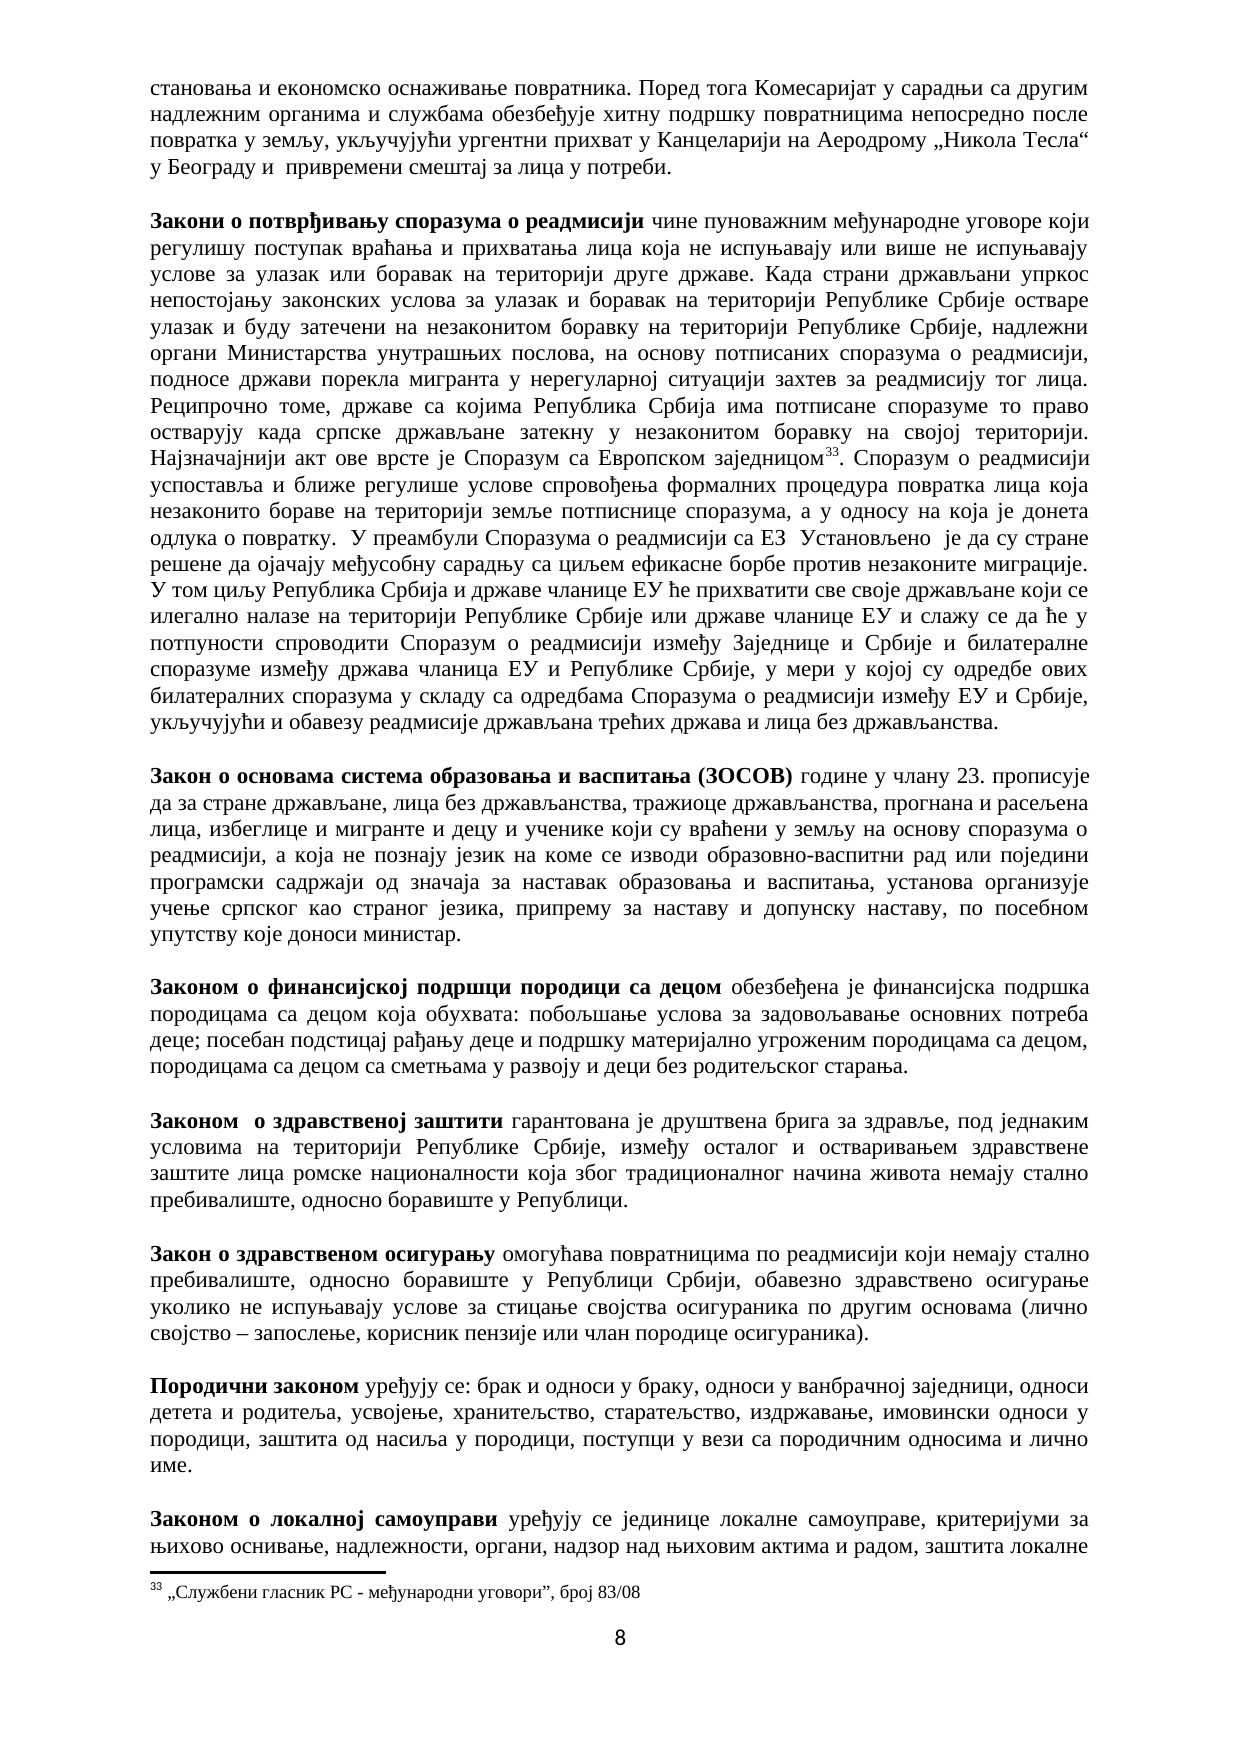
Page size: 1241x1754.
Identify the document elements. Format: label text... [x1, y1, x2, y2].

text Законом о здравственој заштити гарантована је друштвена брига за здравље, под једнаким условима на територији Републике Србије, између осталог и остваривањем здравствене заштите лица ромске националности која због традиционалног начина живота немају стално пребивалиште, односно боравиште у Републици. [150, 1107, 1090, 1212]
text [150, 1505, 1090, 1558]
text Породични законом уређују се: брак и односи у браку, односи у ванбрачној заједници, односи детета и родитеља, усвојење, хранитељство, старатељство, издржавање, имовински односи у породици, заштита од насиља у породици, поступци у вези са породичним односима и лично име. [150, 1372, 1090, 1477]
text Закони о потврђивању споразума о реадмисији чине пуноважним међународне уговоре који регулишу поступак враћања и прихватања лица која не испуњавају или више не испуњавају услове за улазак или боравак на територији друге државе. Када страни држављани упркос непостојању законских услова за улазак и боравак на територији Републике Србије остваре улазак и буду затечени на незаконитом боравку на територији Републике Србије, надлежни органи Министарства унутрашњих послова, на основу потписаних споразума о реадмисији, подносе држави порекла мигранта у нерегуларној ситуацији захтев за реадмисију тог лица. Реципрочно томе, државе са којима Република Србија има потписане споразуме то право остварују када српске држављане затекну у незаконитом боравку на својој територији. Најзначајнији акт ове врсте је Споразум са Европском заједницом. Споразум о реадмисији успоставља и ближе регулише услове спровођења формалних процедура повратка лица која незаконито бораве на територији земље потписнице споразума, а у односу на која је донета одлука о повратку. У преамбули Споразума о реадмисији са ЕЗ Установљено је да су стране решене да ојачају међусобну сарадњу са циљем ефикасне борбе против незаконите миграције. У том циљу Република Србија и државе чланице ЕУ ће прихватити све своје држављане који се илегално налазе на територији Републике Србије или државе чланице ЕУ и слажу се да ће у потпуности спроводити Споразум о реадмисији између Заједнице и Србије и билатералне споразуме између држава чланица ЕУ и Републике Србије, у мери у којој су одредбе ових билатералних споразума у складу са одредбама Споразума о реадмисији између ЕУ и Србије, укључујући и обавезу реадмисије држављана трећих држава и лица без држављанства. [150, 207, 1090, 734]
text Законом о финансијској подршци породици са децом обезбеђена је финансијска подршка породицама са децом која обухвата: побољшање услова за задовољавање основних потреба деце; посебан подстицај рађању деце и подршку материјално угроженим породицама са децом, породицама са децом са сметњама у развоју и деци без родитељског старања. [150, 973, 1090, 1079]
text Закон о здравственом осигурању омогућава повратницима по реадмисији који немају стално пребивалиште, односно боравиште у Републици Србији, обавезно здравствено осигурање уколико не испуњавају услове за стицање својства осигураника по другим основама (лично својство – запослење, корисник пензије или члан породице осигураника). [150, 1240, 1090, 1346]
text Закон о управљању миграцијама из 2012. године, као кровни закон у области миграција, успоставља надлежност Комесаријата за избеглице и миграције (у даљем тексту Комесаријат) у погледу поступања према повратницима по основу Споразума о реадмисији. Комесаријат на основу Закона о управљању миграцијама доноси годишње програме подршке јединицама локалне самоуправе за реинтеграцију повратника који се финансирају из Буџета Републике Србије. Овим програмима се финансирају активности које за циљ имају побољшање услова становања и економско оснаживање повратника. Поред тога Комесаријат у сарадњи са другим надлежним органима и службама обезбеђује хитну подршку повратницима непосредно после повратка у земљу, укључујући ургентни прихват у Канцеларији на Аеродрому „Никола Тесла“ у Београду и привремени смештај за лица у потреби. [150, 74, 1090, 179]
text Закон о основама система образовања и васпитања (ЗОСОВ) године у члану 23. прописује да за стране држављане, лица без држављанства, тражиоце држављанства, прогнана и расељена лица, избеглице и мигранте и децу и ученике који су враћени у земљу на основу споразума о реадмисији, а која не познају језик на коме се изводи образовно-васпитни рад или поједини програмски садржаји од значаја за наставак образовања и васпитања, установа организује учење српског као страног језика, припрему за наставу и допунску наставу, по посебном упутству које доноси министар. [150, 762, 1090, 947]
